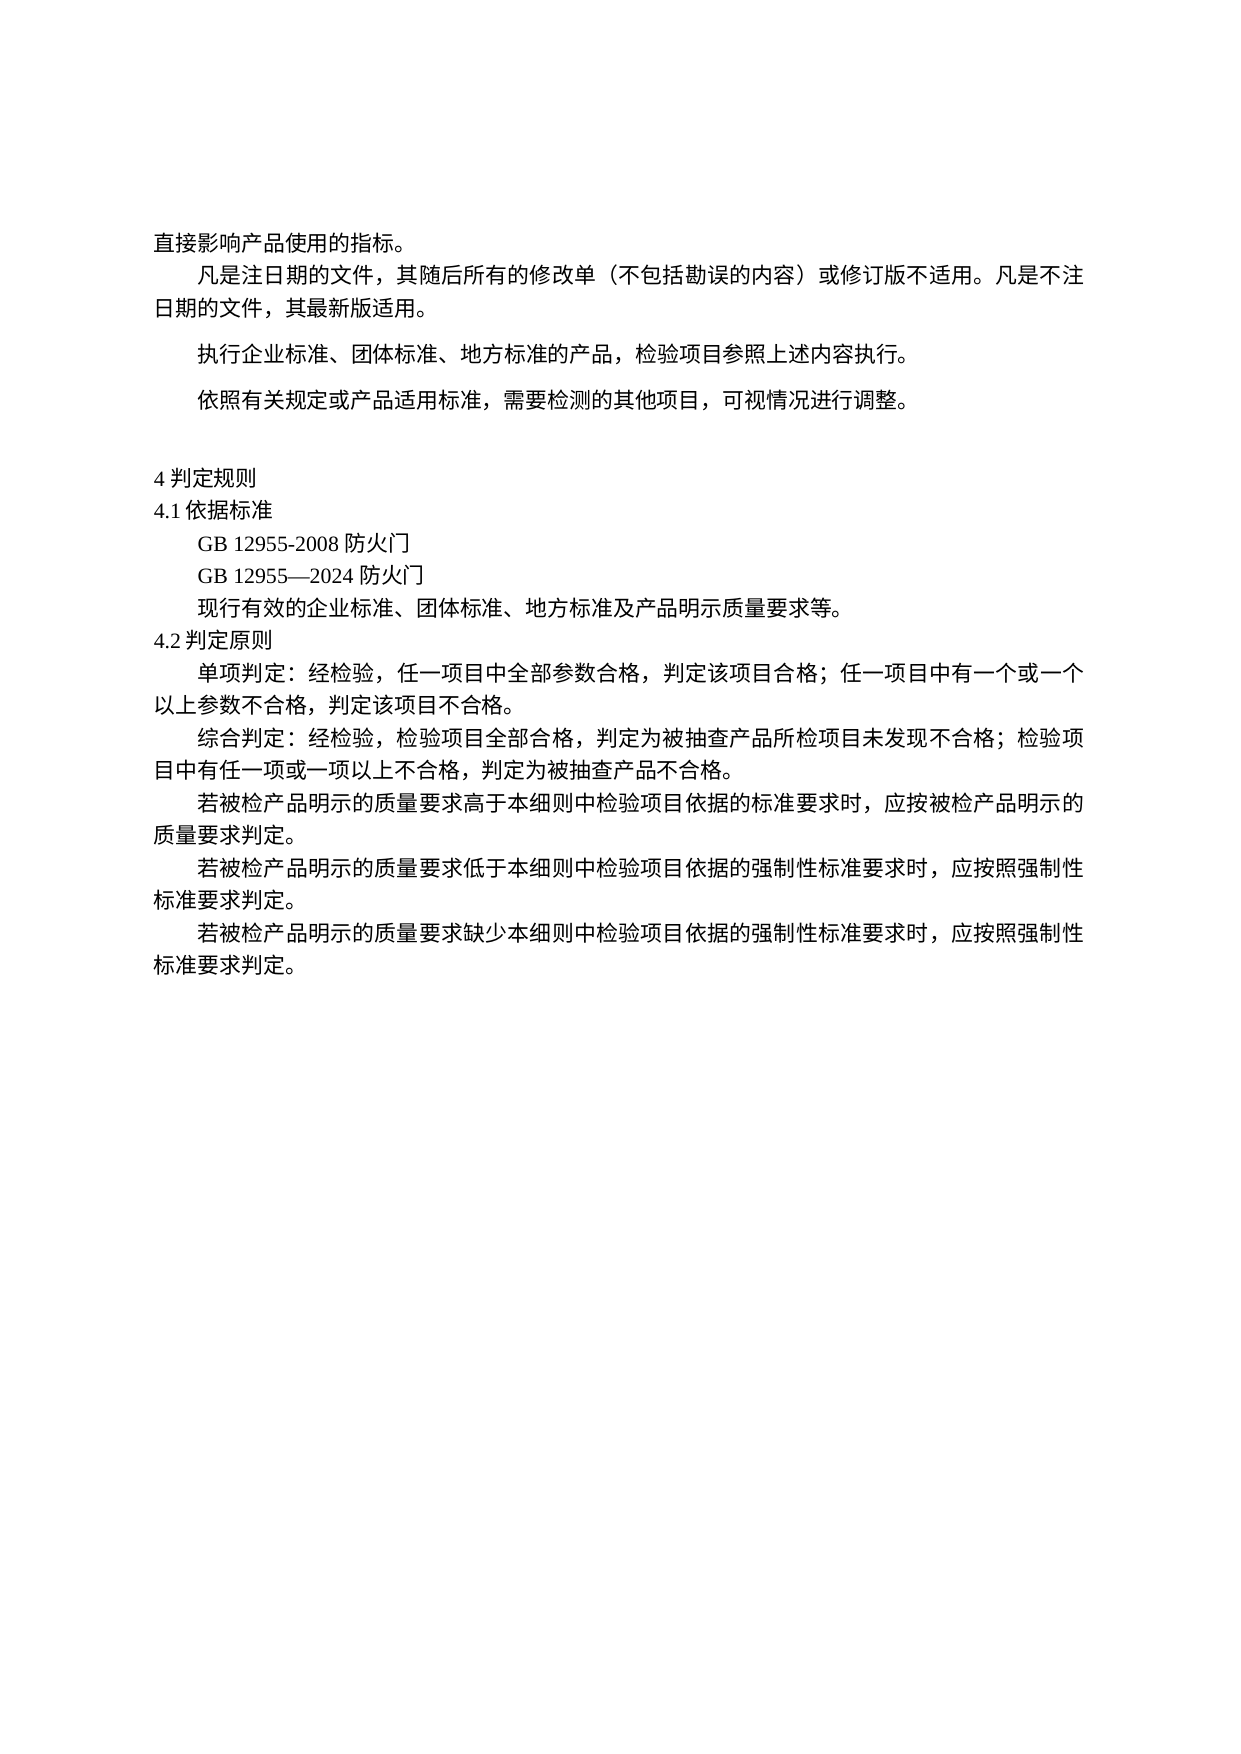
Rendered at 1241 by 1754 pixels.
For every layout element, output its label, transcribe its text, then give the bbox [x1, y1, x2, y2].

text 若被检产品明示的质量要求高于本细则中检验项目依据的标准要求时，应按被检产品明示的质量要求判定。 [153, 786, 1087, 851]
text 凡是注日期的文件，其随后所有的修改单（不包括勘误的内容）或修订版不适用。凡是不注日期的文件，其最新版适用。 [153, 258, 1087, 323]
text 4 判定规则 [153, 461, 1087, 493]
text 4.1依据标准 [153, 493, 1087, 526]
text 单项判定：经检验，任一项目中全部参数合格，判定该项目合格；任一项目中有一个或一个以上参数不合格，判定该项目不合格。 [153, 656, 1087, 721]
text 4.2判定原则 [153, 623, 1087, 656]
text 若被检产品明示的质量要求低于本细则中检验项目依据的强制性标准要求时，应按照强制性标准要求判定。 [153, 851, 1087, 916]
text GB 12955—2024 防火门 [153, 558, 1087, 591]
text 执行企业标准、团体标准、地方标准的产品，检验项目参照上述内容执行。 [153, 323, 1087, 369]
text 若被检产品明示的质量要求缺少本细则中检验项目依据的强制性标准要求时，应按照强制性标准要求判定。 [153, 916, 1087, 981]
text 综合判定：经检验，检验项目全部合格，判定为被抽查产品所检项目未发现不合格；检验项目中有任一项或一项以上不合格，判定为被抽查产品不合格。 [153, 721, 1087, 786]
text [153, 212, 1087, 258]
text 现行有效的企业标准、团体标准、地方标准及产品明示质量要求等。 [153, 591, 1087, 623]
text GB 12955-2008 防火门 [153, 526, 1087, 558]
text 依照有关规定或产品适用标准，需要检测的其他项目，可视情况进行调整。 [153, 369, 1087, 415]
